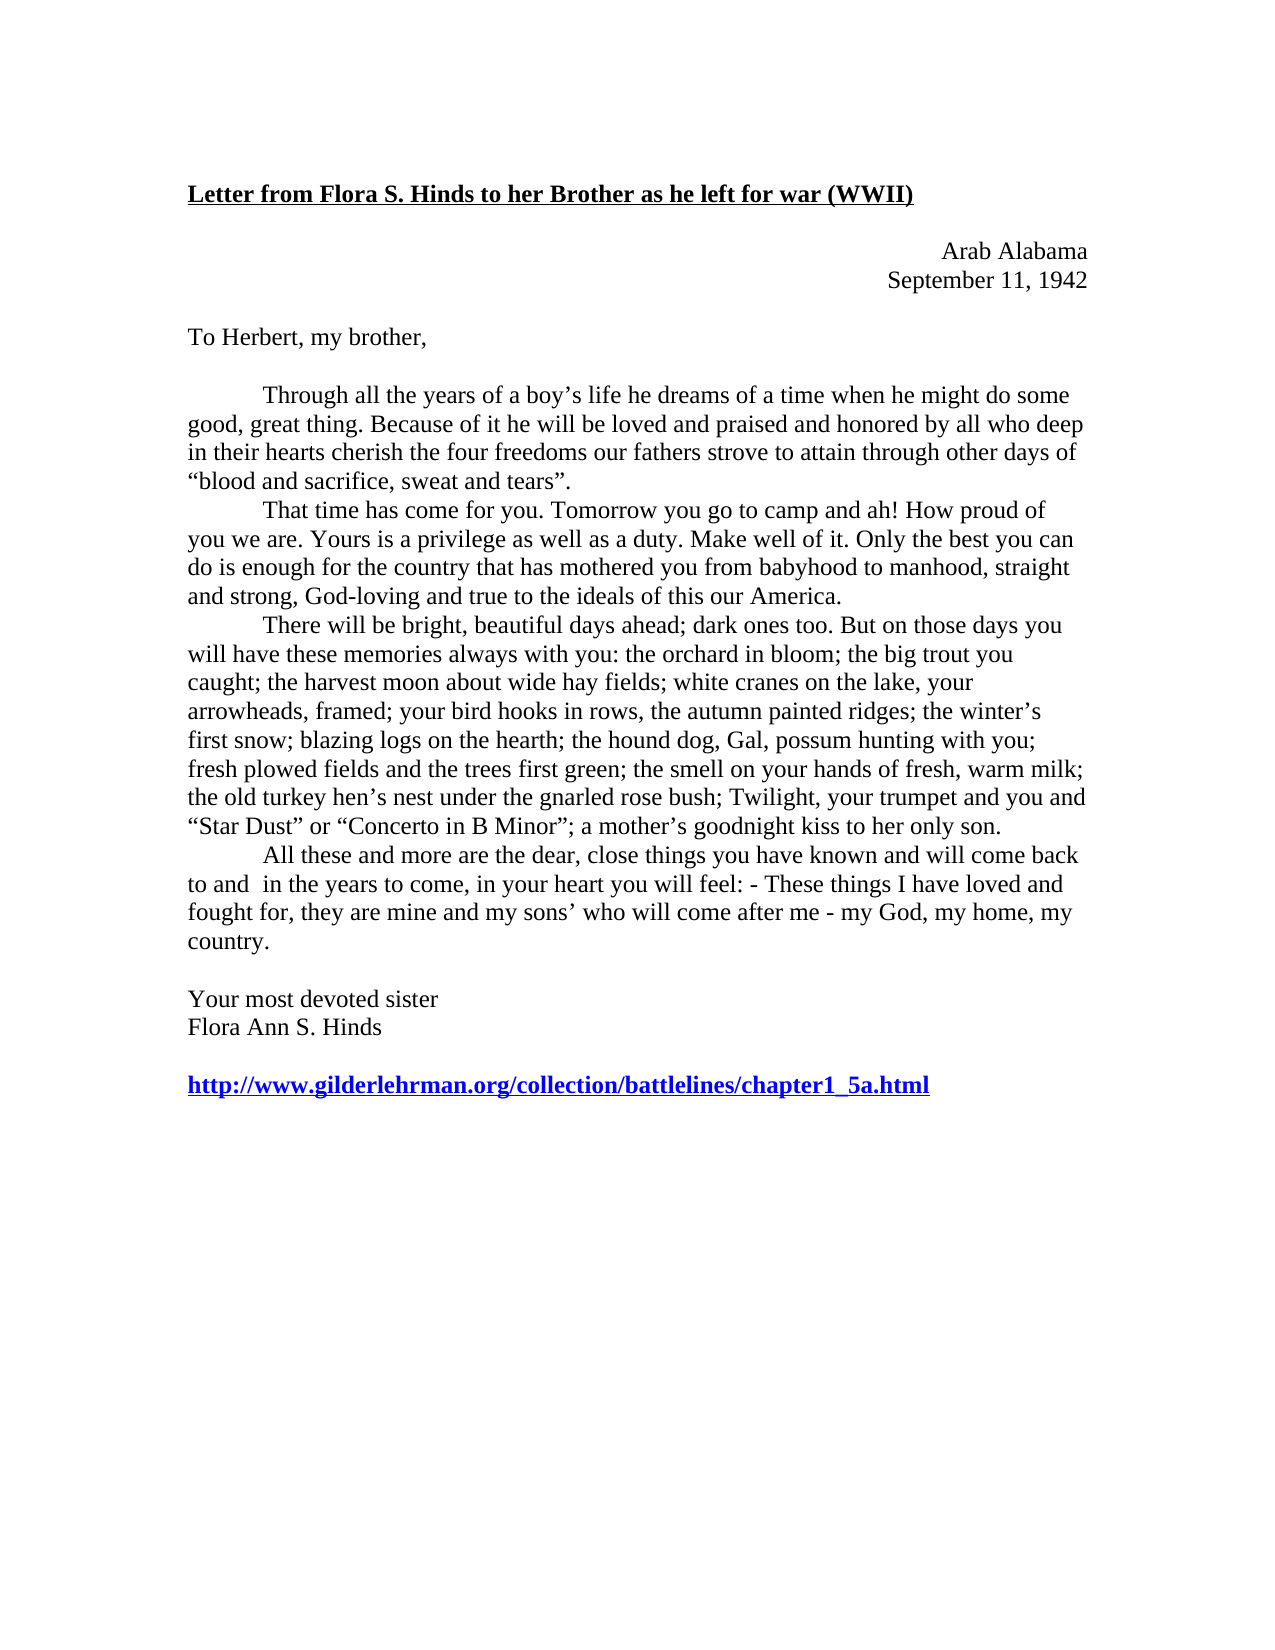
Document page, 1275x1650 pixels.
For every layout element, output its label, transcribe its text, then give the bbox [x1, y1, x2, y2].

text Arab Alabama [187, 236, 1087, 265]
text There will be bright, beautiful days ahead; dark ones too. But on those days you will have these memories always with you: the orchard in bloom; the big trout you caught; the harvest moon about wide hay fields; white cranes on the lake, your arrowheads, framed; your bird hooks in rows, the autumn painted ridges; the winter’s first snow; blazing logs on the hearth; the hound dog, Gal, possum hunting with you; fresh plowed fields and the trees first green; the smell on your hands of fresh, warm milk; the old turkey hen’s nest under the gnarled rose bush; Twilight, your trumpet and you and “Star Dust” or “Concerto in B Minor”; a mother’s goodnight kiss to her only son. [187, 610, 1087, 840]
text That time has come for you. Tomorrow you go to camp and ah! How proud of you we are. Yours is a privilege as well as a duty. Make well of it. Only the best you can do is enough for the country that has mothered you from babyhood to manhood, straight and strong, God-loving and true to the ideals of this our America. [187, 495, 1087, 610]
text September 11, 1942 [187, 265, 1087, 294]
text To Herbert, my brother, [187, 322, 1087, 351]
text Through all the years of a boy’s life he dreams of a time when he might do some good, great thing. Because of it he will be loved and praised and honored by all who deep in their hearts cherish the four freedoms our fathers strove to attain through other days of “blood and sacrifice, sweat and tears”. [187, 380, 1087, 495]
text Flora Ann S. Hinds [187, 1012, 1087, 1041]
text All these and more are the dear, close things you have known and will come back to and in the years to come, in your heart you will feel: - These things I have loved and fought for, they are mine and my sons’ who will come after me - my God, my home, my country. [187, 840, 1087, 955]
text http://www.gilderlehrman.org/collection/battlelines/chapter1_5a.html [187, 1070, 1087, 1099]
text Your most devoted sister [187, 984, 1087, 1012]
text Letter from Flora S. Hinds to her Brother as he left for war (WWII) [187, 179, 1087, 207]
